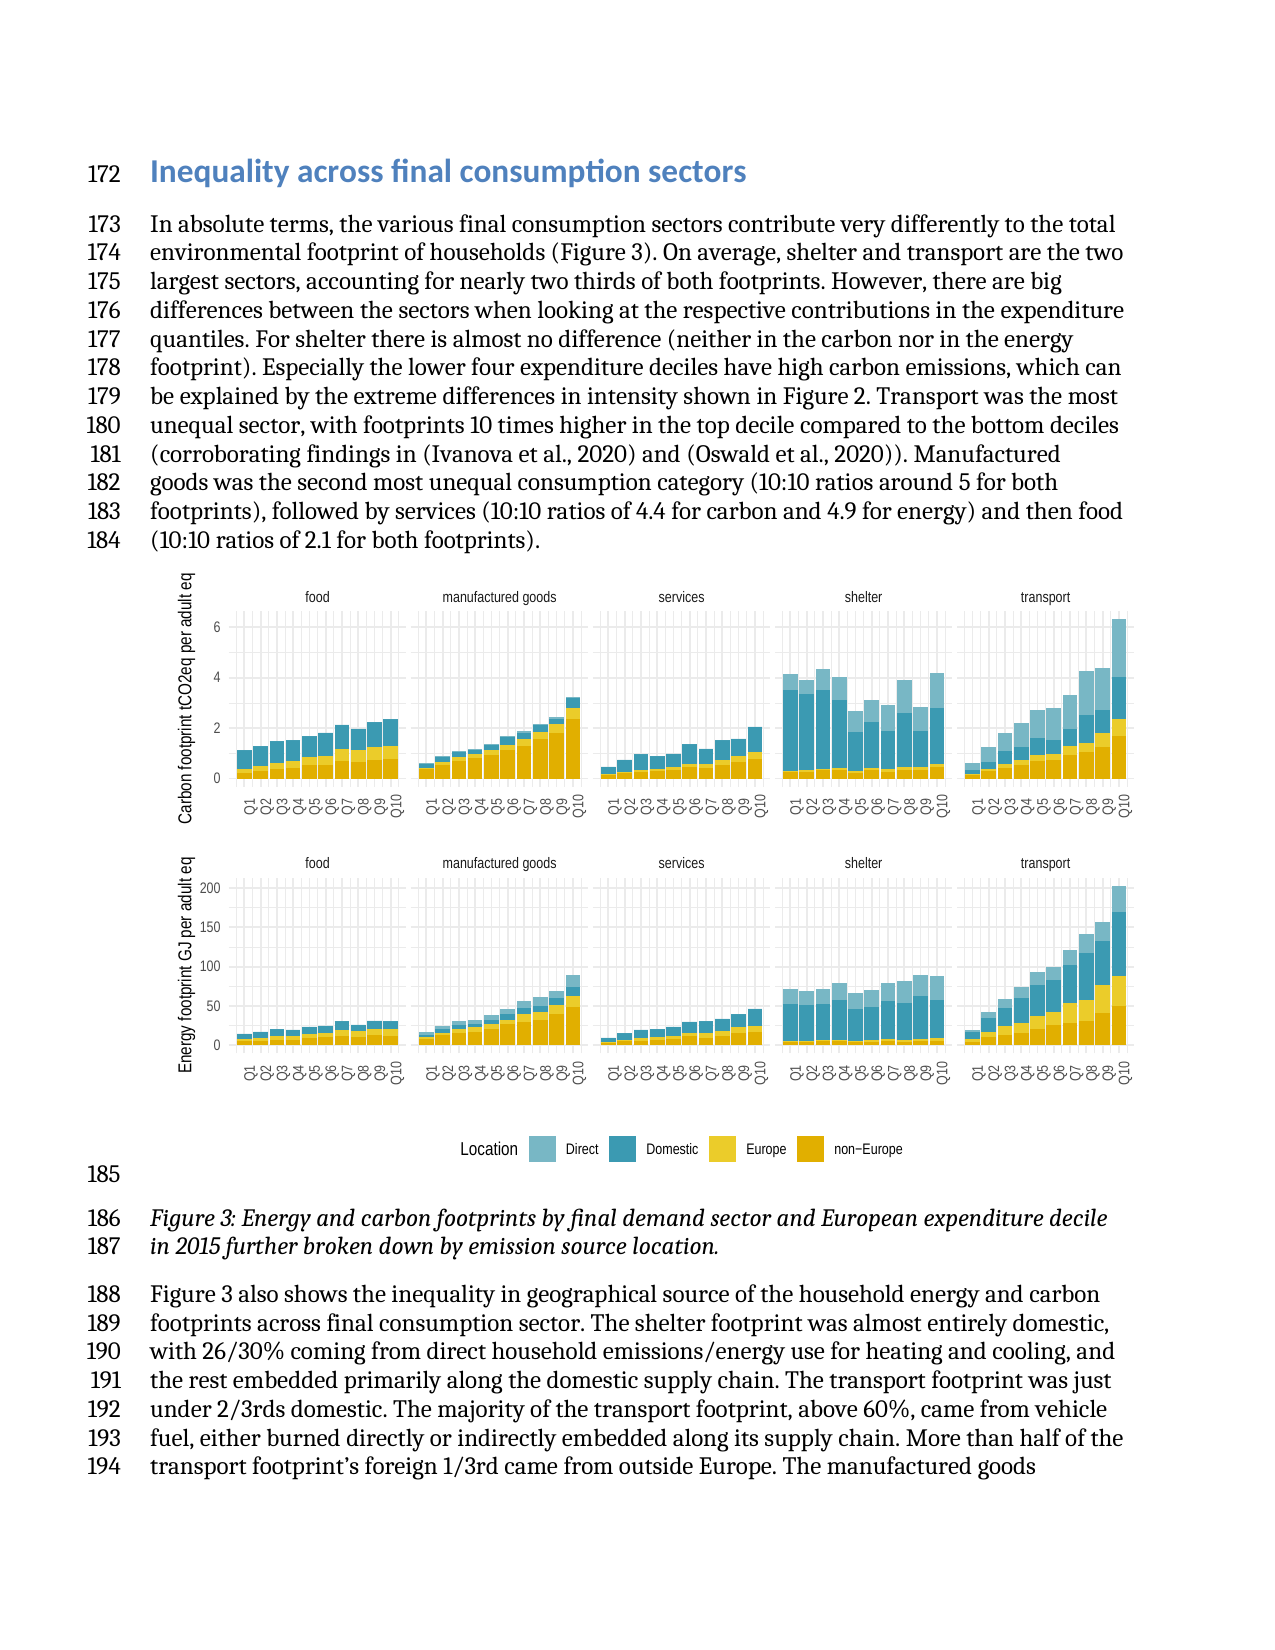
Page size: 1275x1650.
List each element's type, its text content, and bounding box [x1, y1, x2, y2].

text In absolute terms, the various final consumption sectors contribute very differently to the total environmental footprint of households (Figure 3). On average, shelter and transport are the two largest sectors, accounting for nearly two thirds of both footprints. However, there are big differences between the sectors when looking at the respective contributions in the expenditure quantiles. For shelter there is almost no difference (neither in the carbon nor in the energy footprint). Especially the lower four expenditure deciles have high carbon emissions, which can be explained by the extreme differences in intensity shown in Figure 2. Transport was the most unequal sector, with footprints 10 times higher in the top decile compared to the bottom deciles (corroborating findings in (Ivanova et al., 2020) and (Oswald et al., 2020)). Manufactured goods was the second most unequal consumption category (10:10 ratios around 5 for both footprints), followed by services (10:10 ratios of 4.4 for carbon and 4.9 for energy) and then food (10:10 ratios of 2.1 for both footprints). [150, 209, 1125, 554]
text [150, 1280, 1125, 1481]
subtitle Inequality across final consumption sectors [150, 150, 1125, 191]
text Figure 3: Energy and carbon footprints by final demand sector and European expenditure decile in 2015 further broken down by emission source location. [150, 1203, 1125, 1261]
